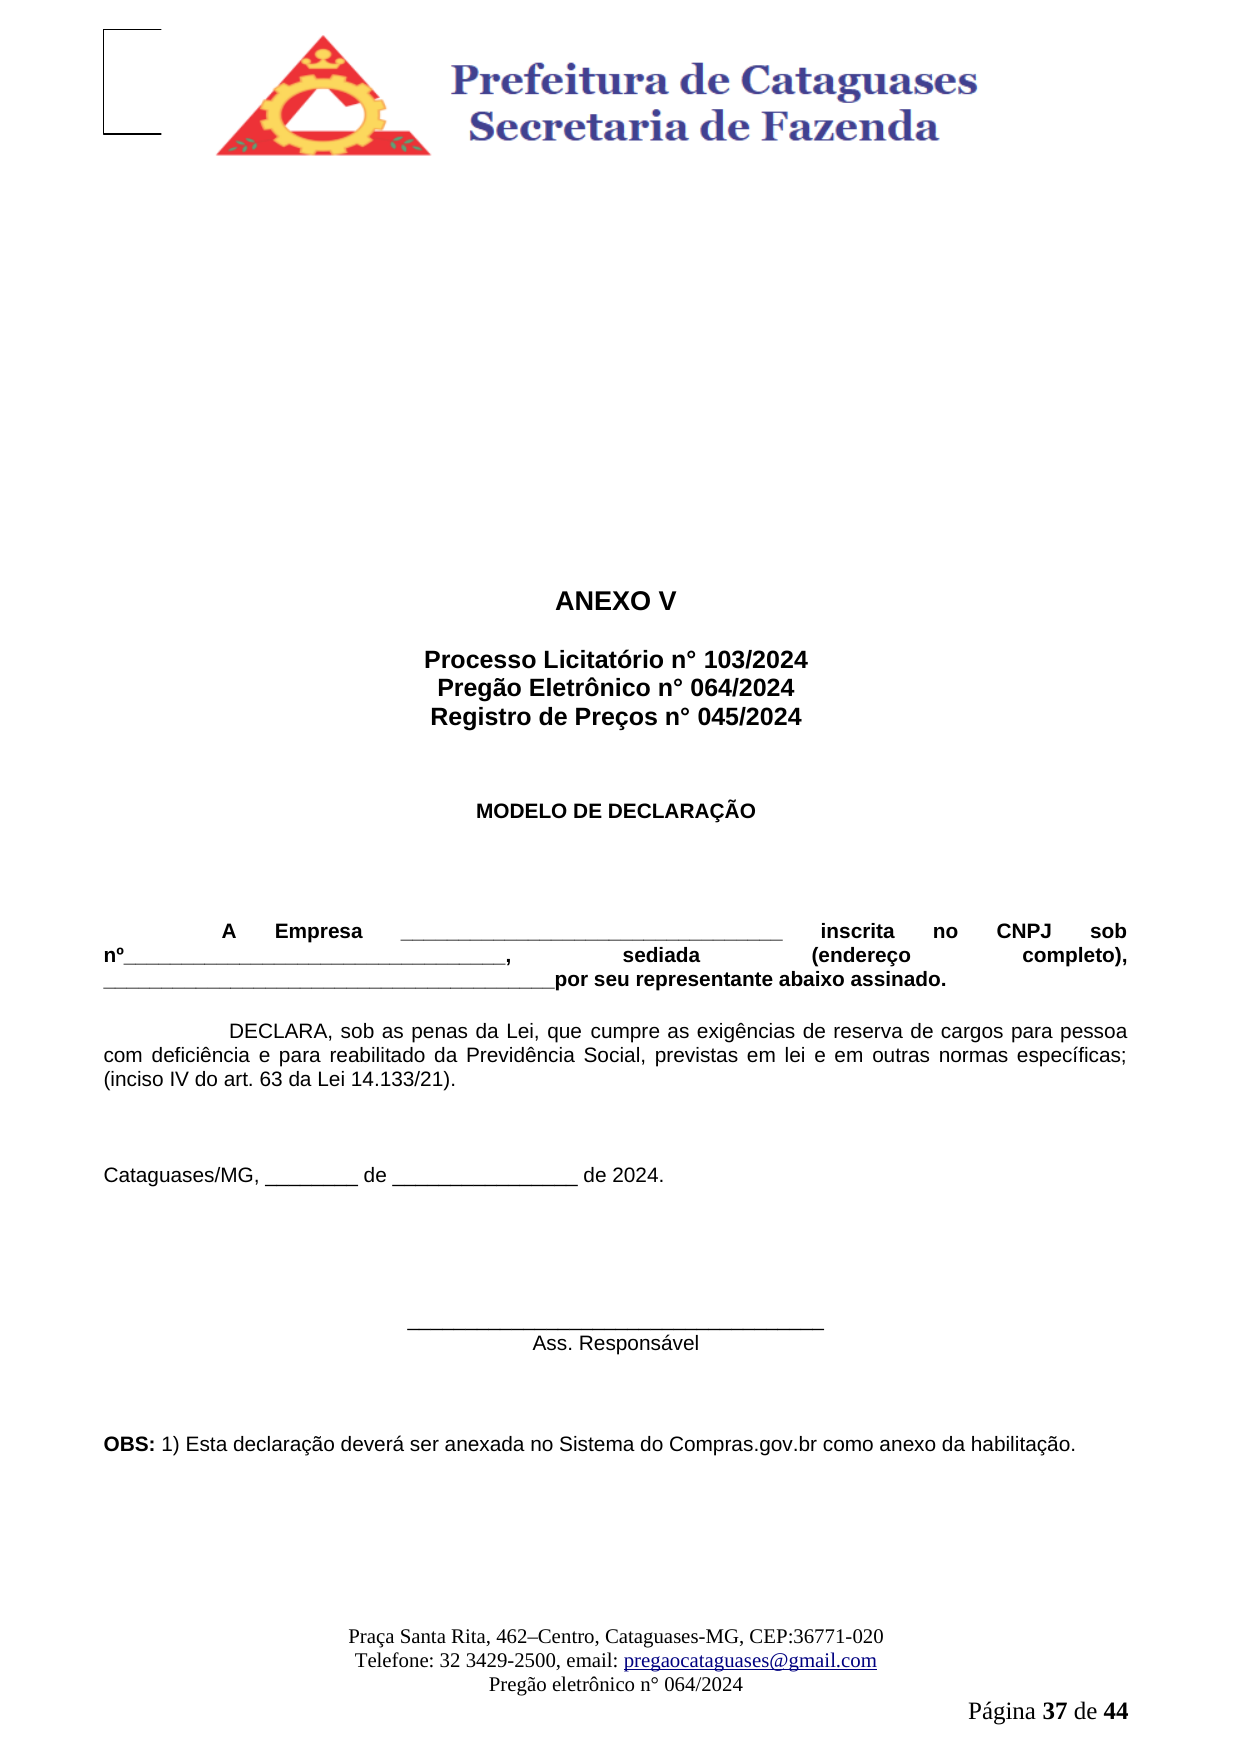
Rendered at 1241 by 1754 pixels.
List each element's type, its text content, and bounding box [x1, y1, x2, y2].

text DECLARA, sob as penas da Lei, que cumpre as exigências de reserva de cargos para pessoa com deficiência e para reabilitado da Previdência Social, previstas em lei e em outras normas específicas; (inciso IV do art. 63 da Lei 14.133/21). [103, 1019, 1128, 1091]
text Ass. Responsável [103, 1331, 1128, 1355]
text ANEXO V [103, 584, 1128, 616]
text Cataguases/MG, ________ de ________________ de 2024. [103, 1163, 1128, 1187]
text Processo Licitatório n° 103/2024 [103, 644, 1128, 673]
text MODELO DE DECLARAÇÃO [103, 799, 1128, 823]
text OBS: 1) Esta declaração deverá ser anexada no Sistema do Compras.gov.br como anexo da habilitação. [103, 1431, 1128, 1455]
picture [161, 29, 1071, 177]
text ____________________________________ [103, 1307, 1128, 1331]
text Pregão Eletrônico n° 064/2024 [103, 673, 1128, 702]
text A Empresa _________________________________ inscrita no CNPJ sob nº_________________________________, sediada (endereço completo), _______________________________________por seu representante abaixo assinado. [103, 919, 1128, 991]
text Registro de Preços n° 045/2024 [103, 702, 1128, 731]
